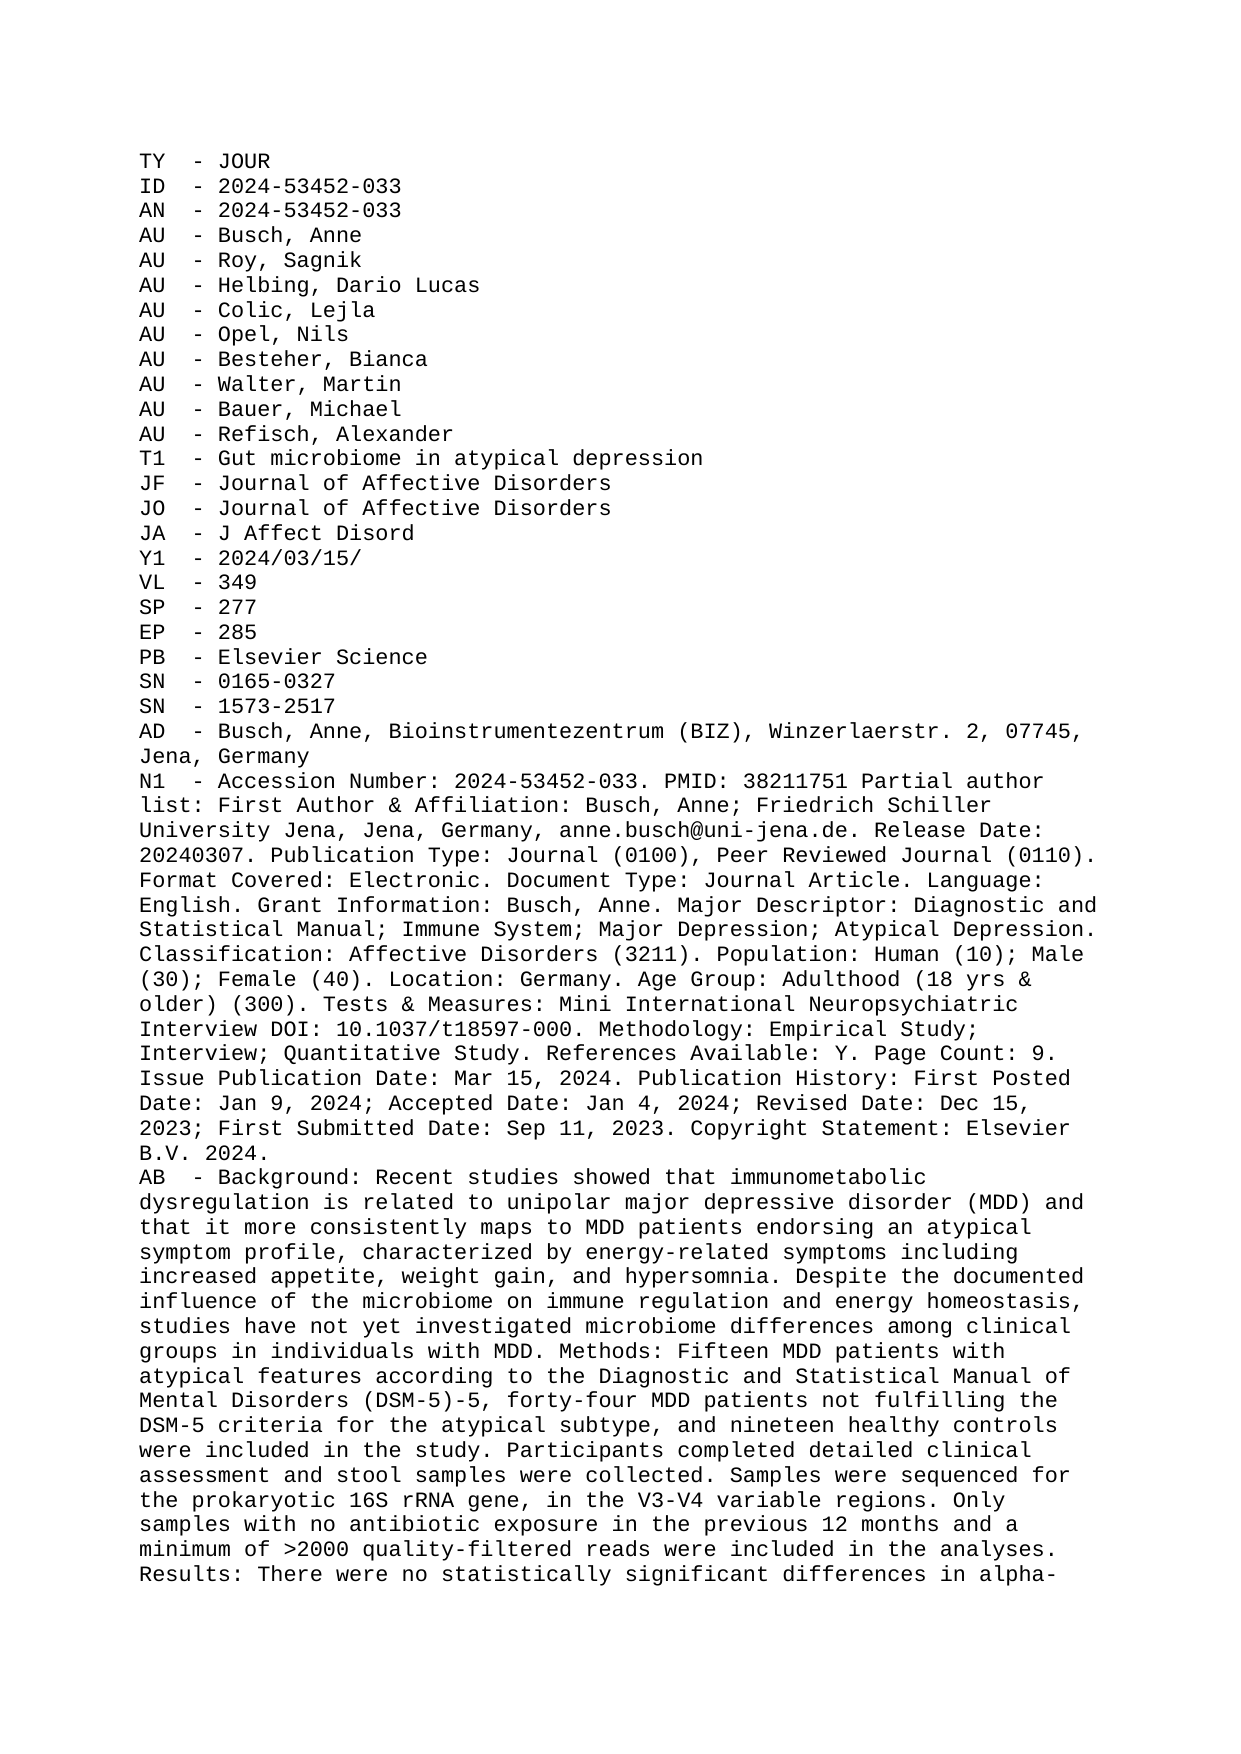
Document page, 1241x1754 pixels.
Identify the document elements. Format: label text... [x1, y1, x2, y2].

text SP - 277 [139, 596, 1101, 621]
text N1 - Accession Number: 2024-53452-033. PMID: 38211751 Partial author list: First Author & Affiliation: Busch, Anne; Friedrich Schiller University Jena, Jena, Germany, anne.busch@uni-jena.de. Release Date: 20240307. Publication Type: Journal (0100), Peer Reviewed Journal (0110). Format Covered: Electronic. Document Type: Journal Article. Language: English. Grant Information: Busch, Anne. Major Descriptor: Diagnostic and Statistical Manual; Immune System; Major Depression; Atypical Depression. Classification: Affective Disorders (3211). Population: Human (10); Male (30); Female (40). Location: Germany. Age Group: Adulthood (18 yrs & older) (300). Tests & Measures: Mini International Neuropsychiatric Interview DOI: 10.1037/t18597-000. Methodology: Empirical Study; Interview; Quantitative Study. References Available: Y. Page Count: 9. Issue Publication Date: Mar 15, 2024. Publication History: First Posted Date: Jan 9, 2024; Accepted Date: Jan 4, 2024; Revised Date: Dec 15, 2023; First Submitted Date: Sep 11, 2023. Copyright Statement: Elsevier B.V. 2024. [139, 770, 1101, 1166]
text SN - 1573-2517 [139, 695, 1101, 720]
text EP - 285 [139, 621, 1101, 646]
text AU - Besteher, Bianca [139, 348, 1101, 373]
text AN - 2024-53452-033 [139, 199, 1101, 224]
text JA - J Affect Disord [139, 522, 1101, 547]
text AU - Opel, Nils [139, 323, 1101, 348]
text AU - Helbing, Dario Lucas [139, 274, 1101, 299]
text JF - Journal of Affective Disorders [139, 472, 1101, 497]
text Y1 - 2024/03/15/ [139, 547, 1101, 571]
text AU - Colic, Lejla [139, 299, 1101, 323]
text PB - Elsevier Science [139, 646, 1101, 671]
text AD - Busch, Anne, Bioinstrumentezentrum (BIZ), Winzerlaerstr. 2, 07745, Jena, Germany [139, 720, 1101, 770]
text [139, 1166, 1101, 1588]
text AU - Roy, Sagnik [139, 249, 1101, 274]
text ID - 2024-53452-033 [139, 175, 1101, 199]
text AU - Refisch, Alexander [139, 423, 1101, 447]
text T1 - Gut microbiome in atypical depression [139, 447, 1101, 472]
text AU - Walter, Martin [139, 373, 1101, 398]
text AU - Busch, Anne [139, 224, 1101, 249]
text SN - 0165-0327 [139, 671, 1101, 695]
text JO - Journal of Affective Disorders [139, 497, 1101, 522]
text AU - Bauer, Michael [139, 398, 1101, 423]
text TY - JOUR [139, 150, 1101, 175]
text VL - 349 [139, 571, 1101, 596]
